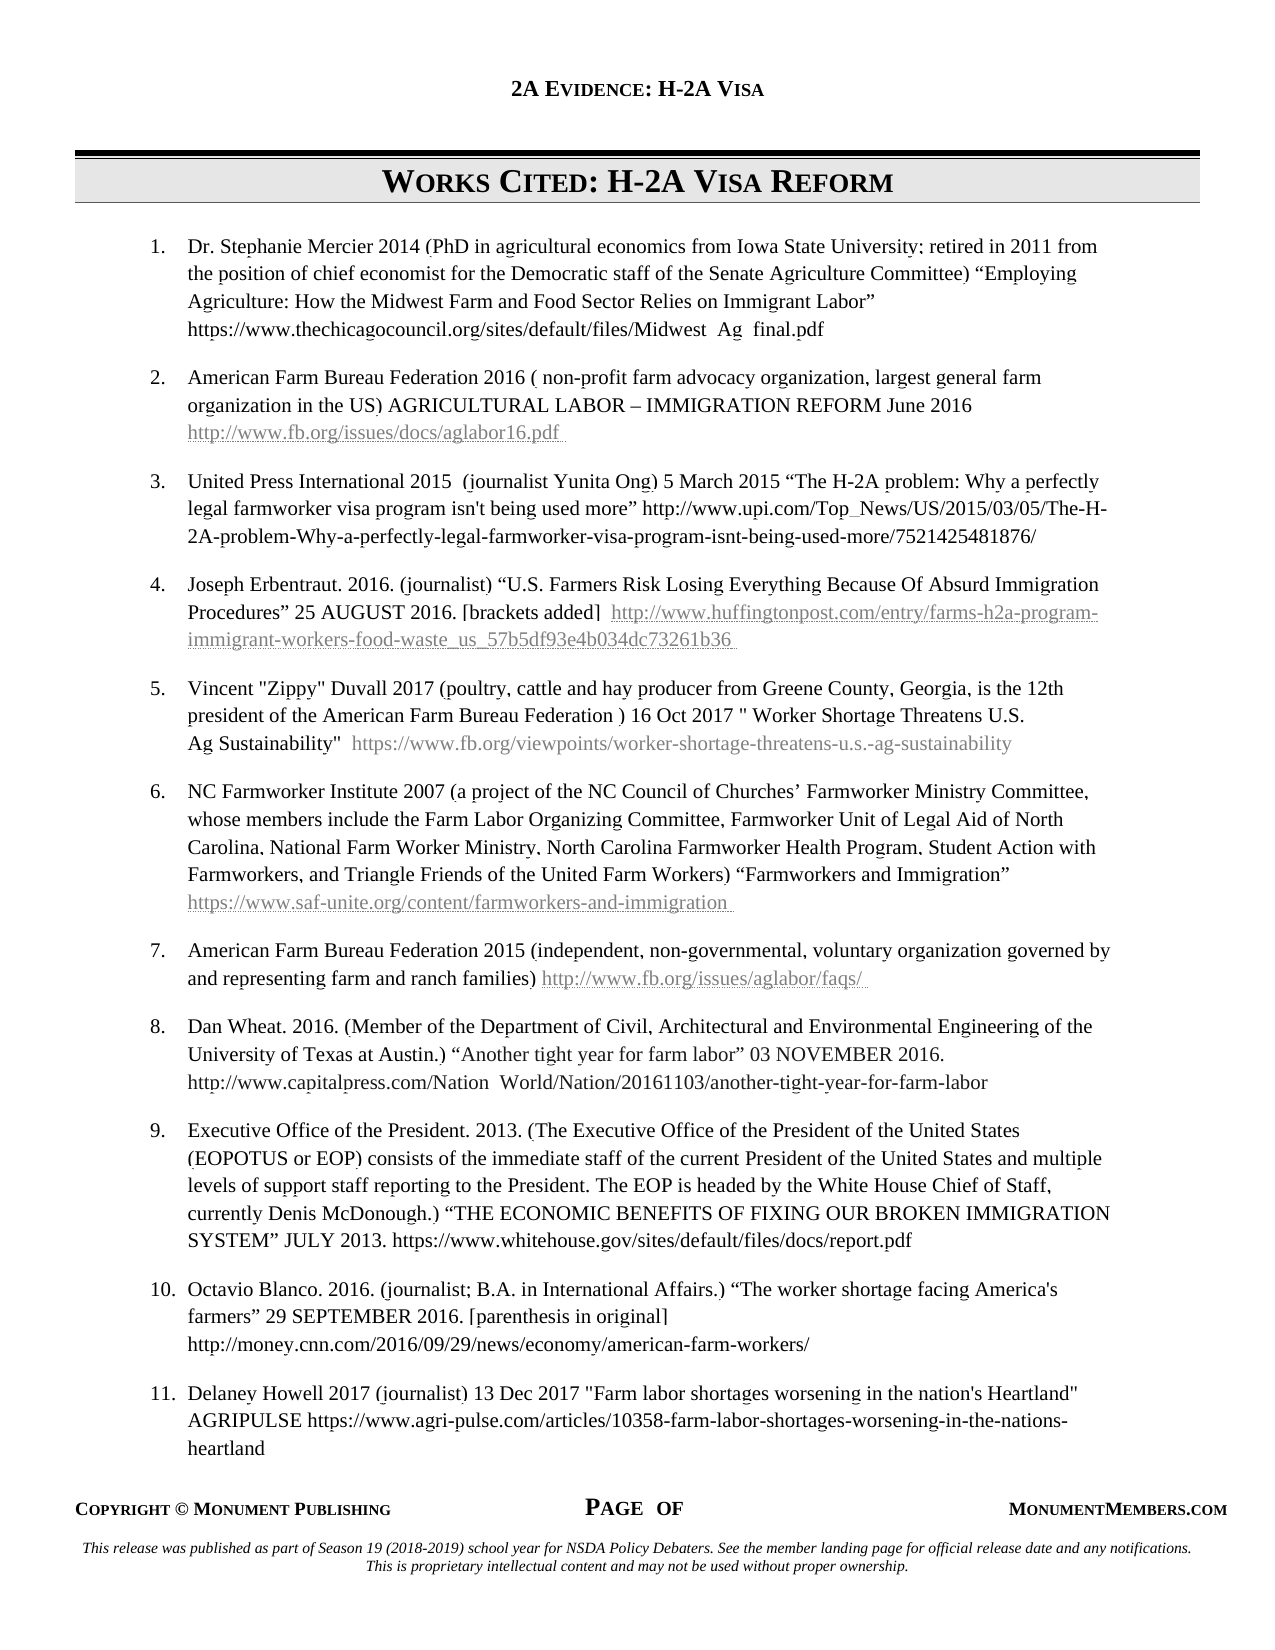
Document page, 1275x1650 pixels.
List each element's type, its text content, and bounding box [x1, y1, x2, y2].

title Works Cited: H-2A Visa Reform [75, 159, 1200, 202]
text Dan Wheat. 2016. (Member of the Department of Civil, Architectural and Environmental Engineering of the University of Texas at Austin.) “Another tight year for farm labor” 03 NOVEMBER 2016. http://www.capitalpress.com/Nation_World/Nation/20161103/another-tight-year-for-farm-labor [150, 1014, 1125, 1094]
text Dr. Stephanie Mercier 2014 (PhD in agricultural economics from Iowa State University; retired in 2011 from the position of chief economist for the Democratic staff of the Senate Agriculture Committee) “Employing Agriculture: How the Midwest Farm and Food Sector Relies on Immigrant Labor” https://www.thechicagocouncil.org/sites/default/files/Midwest_Ag_final.pdf [150, 234, 1125, 341]
text American Farm Bureau Federation 2016 ( non-profit farm advocacy organization, largest general farm organization in the US) AGRICULTURAL LABOR – IMMIGRATION REFORM June 2016 http://www.fb.org/issues/docs/aglabor16.pdf [150, 365, 1125, 444]
text Vincent "Zippy" Duvall 2017 (poultry, cattle and hay producer from Greene County, Georgia, is the 12th president of the American Farm Bureau Federation ) 16 Oct 2017 " Worker Shortage Threatens U.S. Ag Sustainability" https://www.fb.org/viewpoints/worker-shortage-threatens-u.s.-ag-sustainability [150, 676, 1125, 755]
text American Farm Bureau Federation 2015 (independent, non-governmental, voluntary organization governed by and representing farm and ranch families) http://www.fb.org/issues/aglabor/faqs/ [150, 938, 1125, 990]
text NC Farmworker Institute 2007 (a project of the NC Council of Churches’ Farmworker Ministry Committee, whose members include the Farm Labor Organizing Committee, Farmworker Unit of Legal Aid of North Carolina, National Farm Worker Ministry, North Carolina Farmworker Health Program, Student Action with Farmworkers, and Triangle Friends of the United Farm Workers) “Farmworkers and Immigration” https://www.saf-unite.org/content/farmworkers-and-immigration [150, 779, 1125, 914]
text Joseph Erbentraut. 2016. (journalist) “U.S. Farmers Risk Losing Everything Because Of Absurd Immigration Procedures” 25 AUGUST 2016. [brackets added] http://www.huffingtonpost.com/entry/farms-h2a-program-immigrant-workers-food-waste_us_57b5df93e4b034dc73261b36 [150, 572, 1125, 651]
text Octavio Blanco. 2016. (journalist; B.A. in International Affairs.) “The worker shortage facing America's farmers” 29 SEPTEMBER 2016. [parenthesis in original] http://money.cnn.com/2016/09/29/news/economy/american-farm-workers/ [150, 1277, 1125, 1356]
text United Press International 2015 (journalist Yunita Ong) 5 March 2015 “The H-2A problem: Why a perfectly legal farmworker visa program isn't being used more” http://www.upi.com/Top_News/US/2015/03/05/The-H-2A-problem-Why-a-perfectly-legal-farmworker-visa-program-isnt-being-used-more/7521425481876/ [150, 468, 1125, 548]
text Delaney Howell 2017 (journalist) 13 Dec 2017 "Farm labor shortages worsening in the nation's Heartland" AGRIPULSE https://www.agri-pulse.com/articles/10358-farm-labor-shortages-worsening-in-the-nations-heartland [150, 1381, 1125, 1460]
